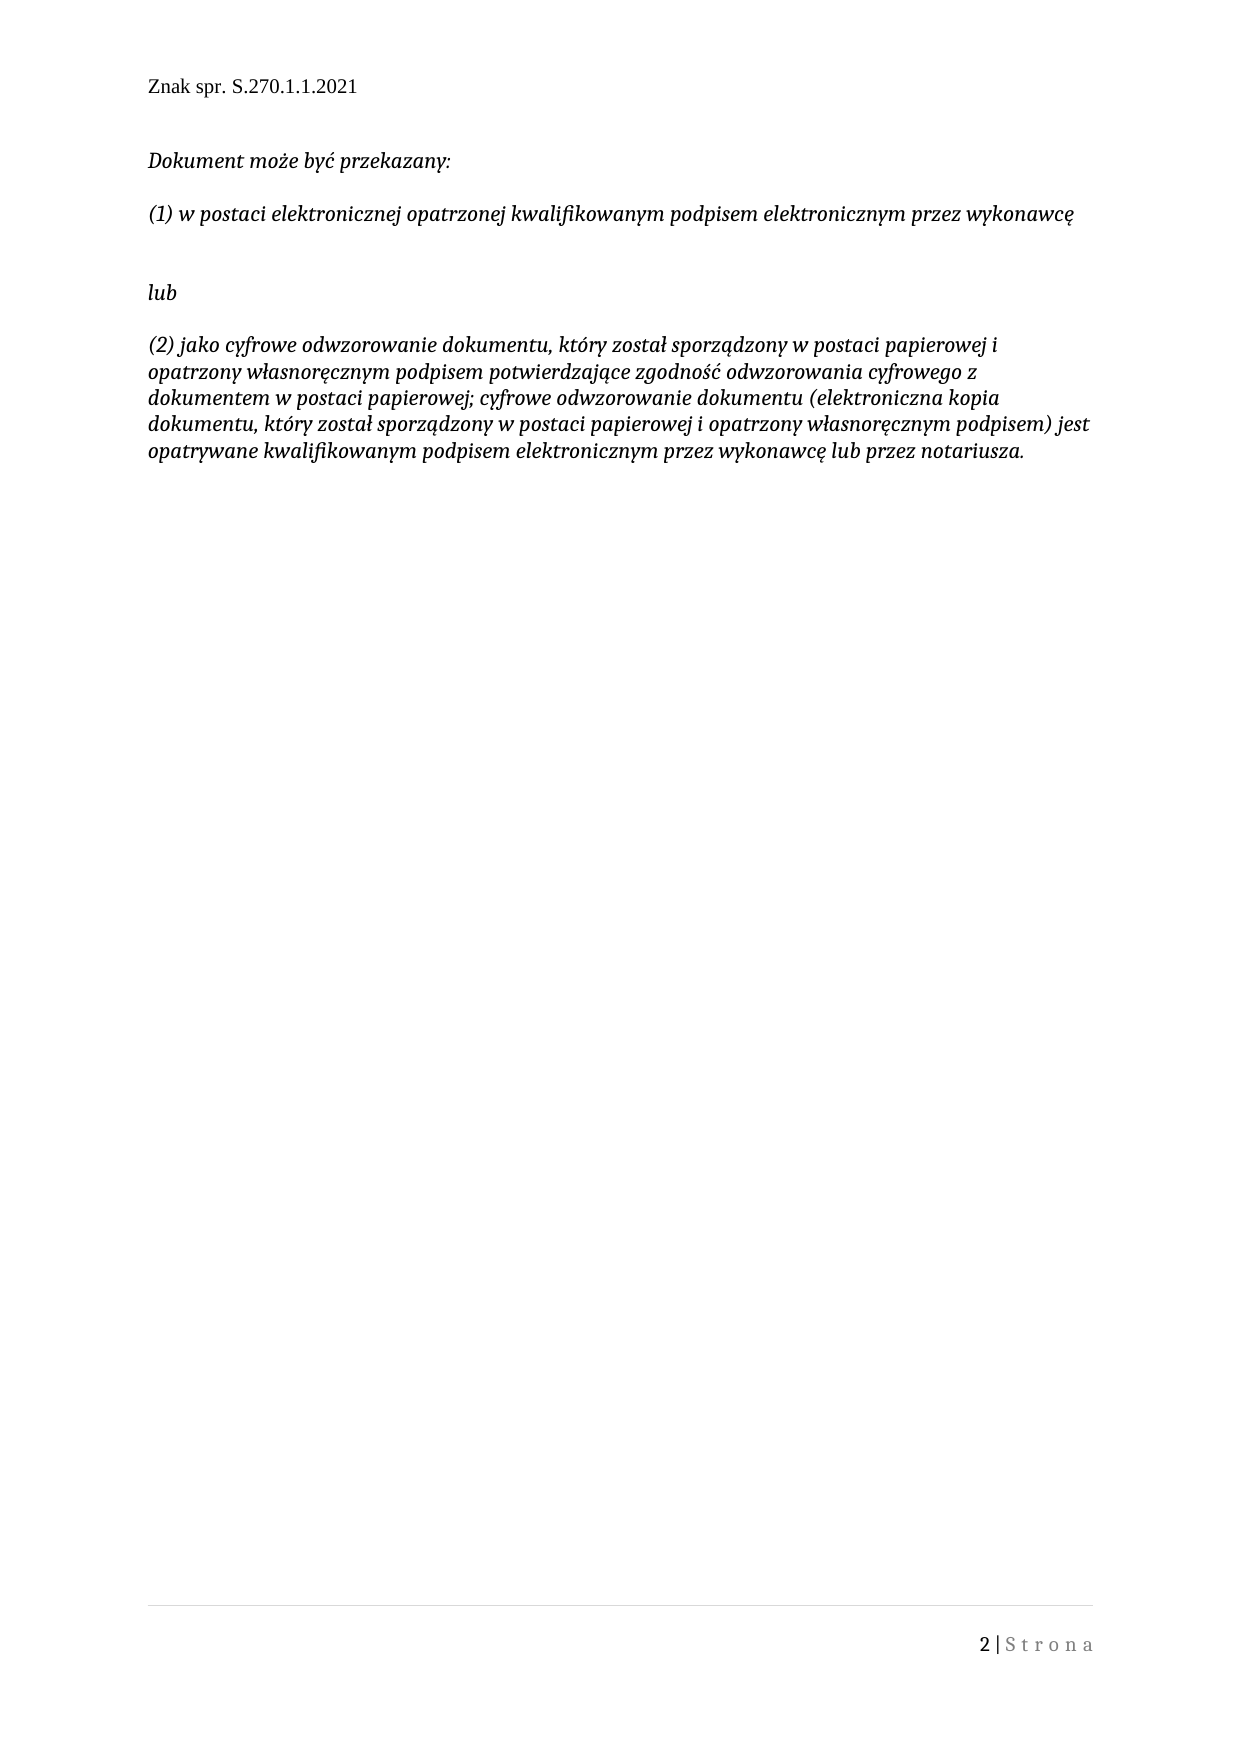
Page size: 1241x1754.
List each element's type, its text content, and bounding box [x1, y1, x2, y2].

text Dokument może być przekazany: (1) w postaci elektronicznej opatrzonej kwalifikowanym podpisem elektronicznym przez wykonawcę lub (2) jako cyfrowe odwzorowanie dokumentu, który został sporządzony w postaci papierowej i opatrzony własnoręcznym podpisem potwierdzające zgodność odwzorowania cyfrowego z dokumentem w postaci papierowej; cyfrowe odwzorowanie dokumentu (elektroniczna kopia dokumentu, który został sporządzony w postaci papierowej i opatrzony własnoręcznym podpisem) jest opatrywane kwalifikowanym podpisem elektronicznym przez wykonawcę lub przez notariusza. [148, 148, 1093, 464]
